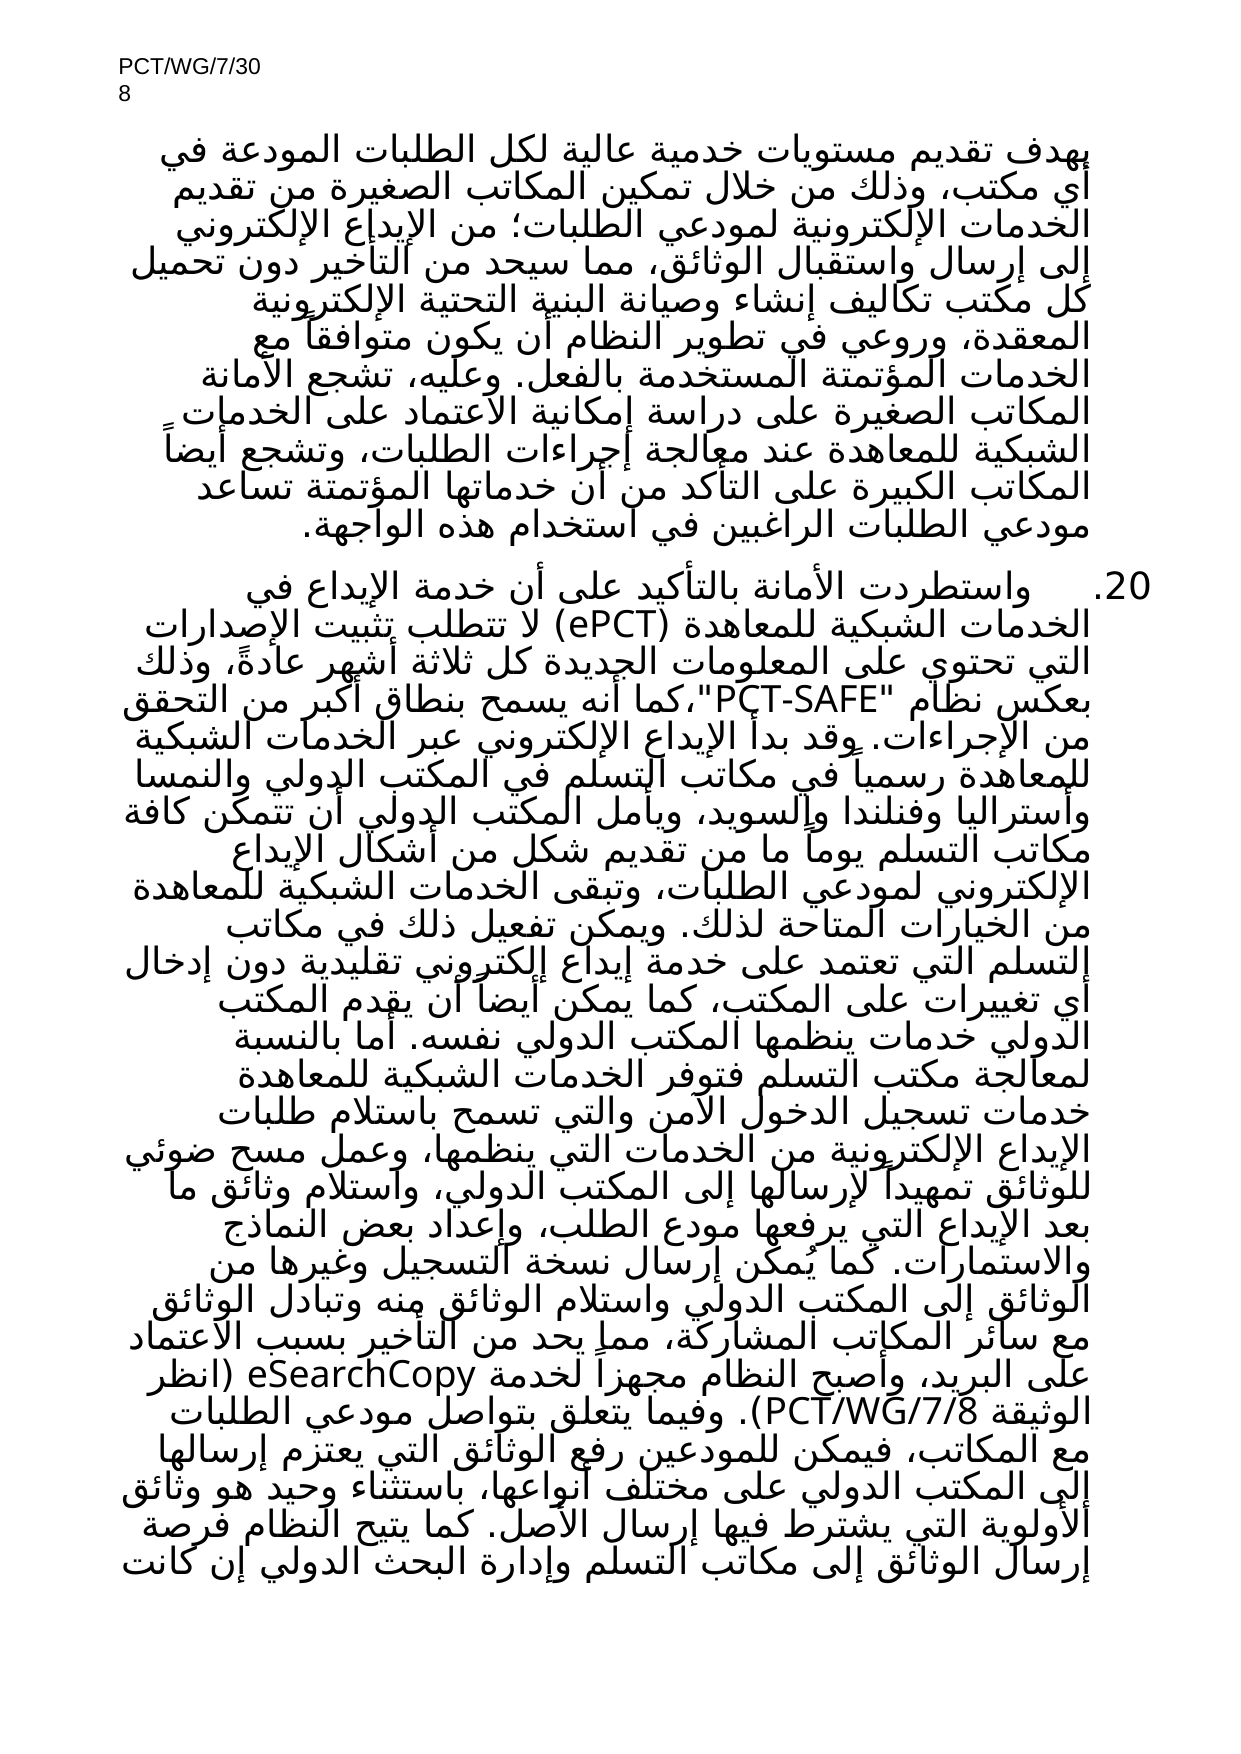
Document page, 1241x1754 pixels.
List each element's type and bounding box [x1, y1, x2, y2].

text [118, 132, 1092, 545]
text [118, 570, 1092, 1582]
